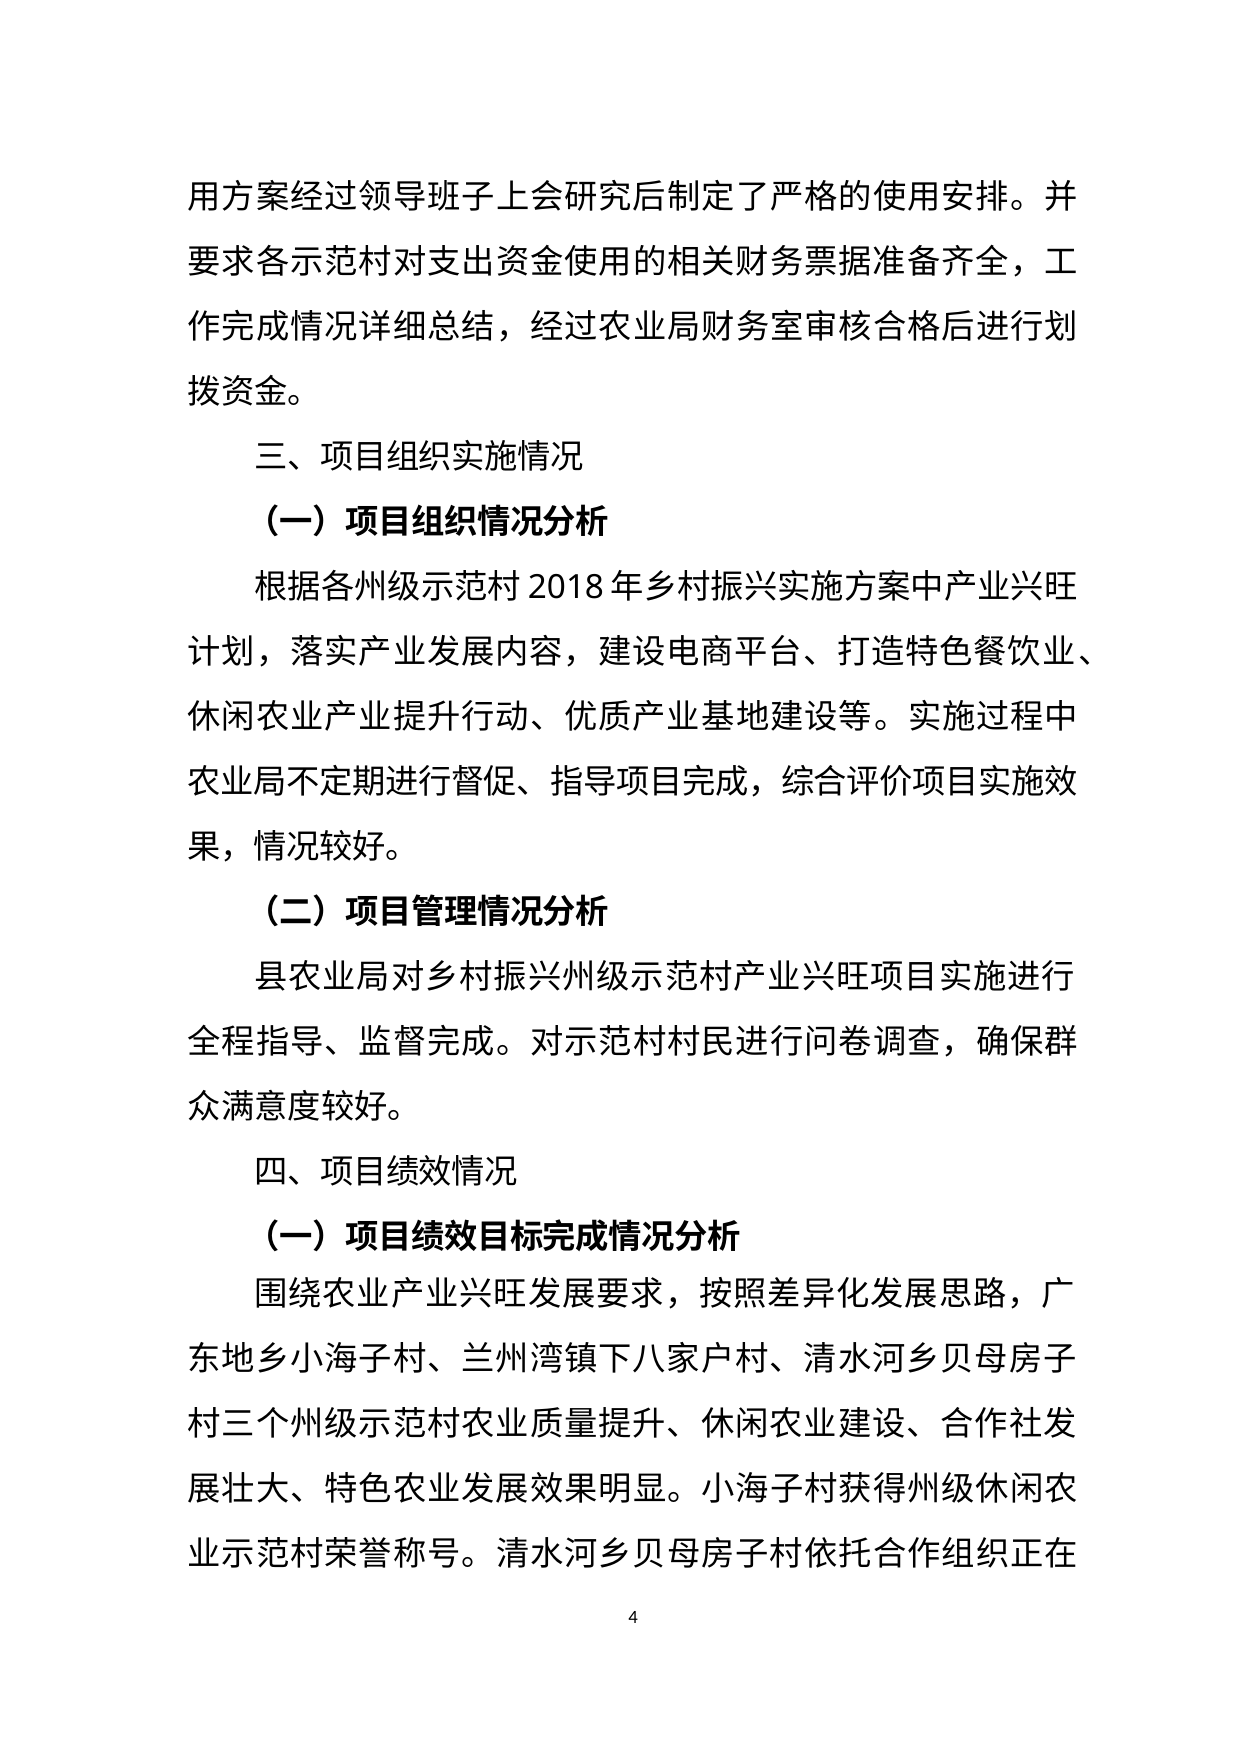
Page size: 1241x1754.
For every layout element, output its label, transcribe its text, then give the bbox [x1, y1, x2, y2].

text （一）项目组织情况分析 [187, 487, 1078, 552]
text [187, 1267, 1078, 1592]
text （二）项目管理情况分析 [187, 877, 1078, 942]
text 三、项目组织实施情况 [187, 422, 1078, 487]
text （一）项目绩效目标完成情况分析 [187, 1202, 1078, 1267]
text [187, 162, 1078, 422]
text 根据各州级示范村2018年乡村振兴实施方案中产业兴旺计划，落实产业发展内容，建设电商平台、打造特色餐饮业、休闲农业产业提升行动、优质产业基地建设等。实施过程中农业局不定期进行督促、指导项目完成，综合评价项目实施效果，情况较好。 [187, 552, 1078, 877]
text 县农业局对乡村振兴州级示范村产业兴旺项目实施进行全程指导、监督完成。对示范村村民进行问卷调查，确保群众满意度较好。 [187, 942, 1078, 1137]
text 四、项目绩效情况 [187, 1137, 1078, 1202]
